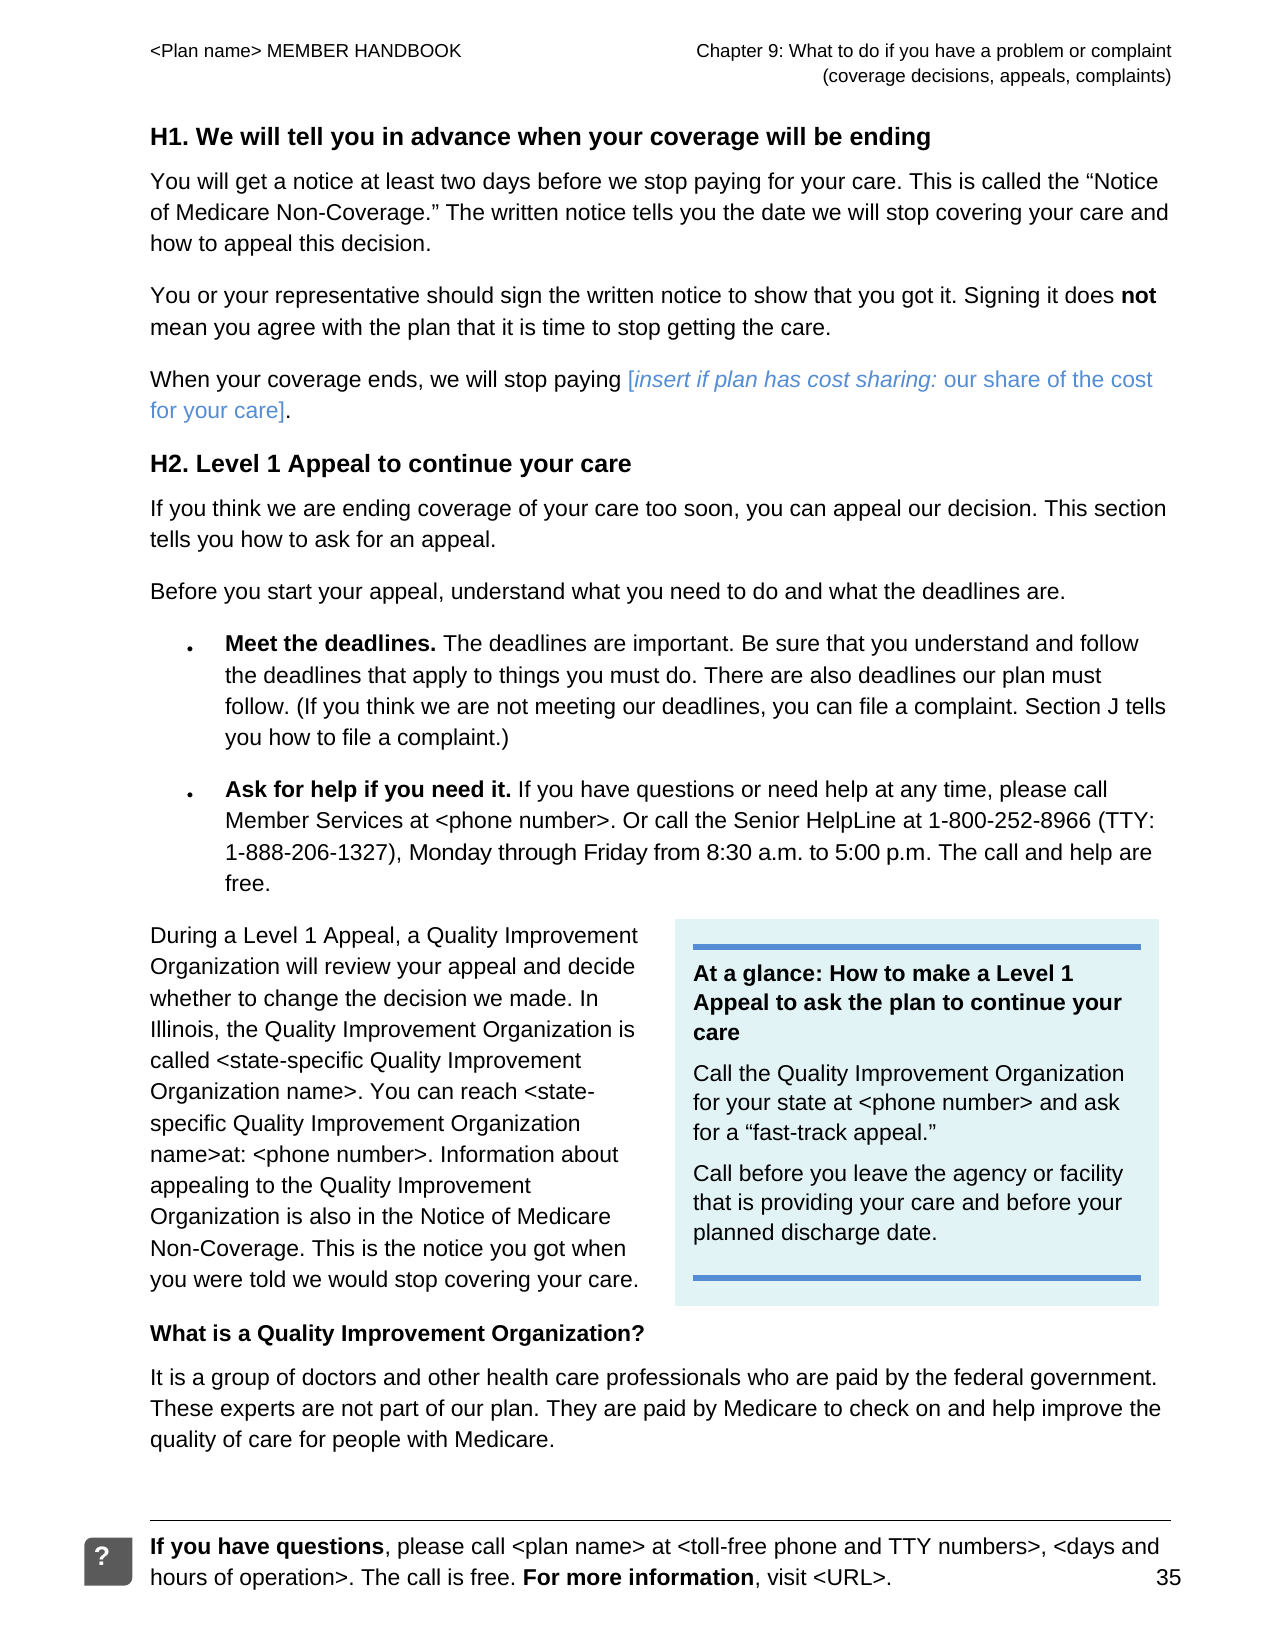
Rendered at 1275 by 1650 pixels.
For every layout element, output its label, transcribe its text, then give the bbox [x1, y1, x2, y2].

text You will get a notice at least two days before we stop paying for your care. This is called the “Notice of Medicare Non-Coverage.” The written notice tells you the date we will stop covering your care and how to appeal this decision. [150, 164, 1171, 258]
text When your coverage ends, we will stop paying [insert if plan has cost sharing: our share of the cost for your care]. [150, 362, 1171, 425]
text During a Level 1 Appeal, a Quality Improvement Organization will review your appeal and decide whether to change the decision we made. In Illinois, the Quality Improvement Organization is called <state-specific Quality Improvement Organization name>. You can reach <state-specific Quality Improvement Organization name>at: <phone number>. Information about appealing to the Quality Improvement Organization is also in the Notice of Medicare Non-Coverage. This is the notice you got when you were told we would stop covering your care. [150, 918, 687, 1293]
text If you think we are ending coverage of your care too soon, you can appeal our decision. This section tells you how to ask for an appeal. [150, 491, 1171, 554]
text You or your representative should sign the written notice to show that you got it. Signing it does not mean you agree with the plan that it is time to stop getting the care. [150, 279, 1171, 341]
list Meet the deadlines. The deadlines are important. Be sure that you understand and follow the deadlines that apply to things you must do. There are also deadlines our plan must follow. (If you think we are not meeting our deadlines, you can file a complaint. Section J tells you how to file a complaint.) [187, 627, 1171, 752]
text It is a group of doctors and other health care professionals who are paid by the federal government. These experts are not part of our plan. They are paid by Medicare to check on and help improve the quality of care for people with Medicare. [150, 1360, 1171, 1454]
table_header At a glance: How to make a Level 1 Appeal to ask the plan to continue your care Call the Quality Improvement Organization for your state at <phone number> and ask for a “fast-track appeal.” Call before you leave the agency or facility that is providing your care and before your planned discharge date. [688, 931, 1146, 1294]
subtitle What is a Quality Improvement Organization? [150, 1314, 1096, 1348]
subtitle H2. Level 1 Appeal to continue your care [150, 446, 1096, 479]
text Before you start your appeal, understand what you need to do and what the deadlines are. [150, 575, 1171, 606]
list Ask for help if you need it. If you have questions or need help at any time, please call Member Services at <phone number>. Or call the Senior HelpLine at 1-800-252-8966 (TTY: 1-888-206-1327), Monday through Friday from 8:30 a.m. to 5:00 p.m. The call and help are free. [187, 773, 1171, 898]
subtitle H1. We will tell you in advance when your coverage will be ending [150, 118, 1096, 152]
